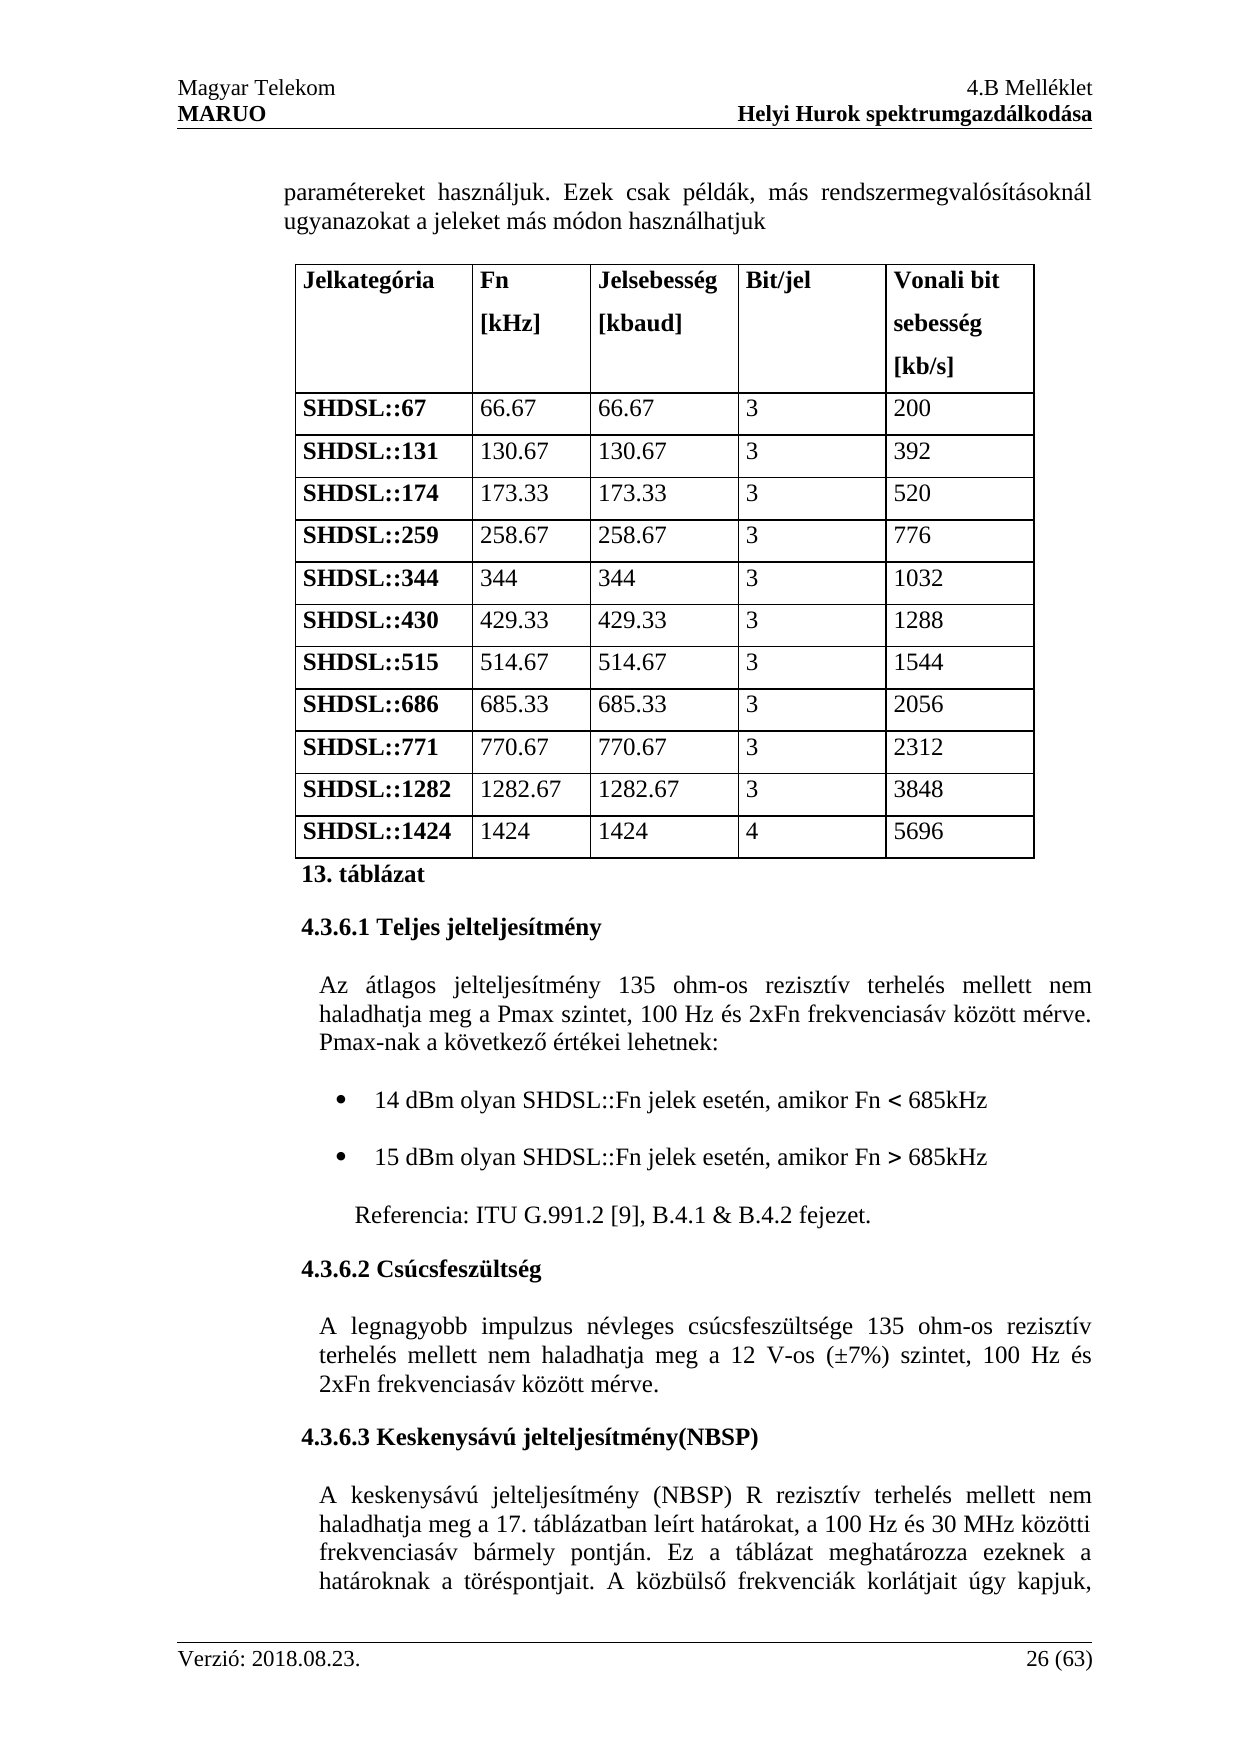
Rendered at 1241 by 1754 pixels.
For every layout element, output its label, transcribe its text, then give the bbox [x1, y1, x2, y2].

subtitle 4.3.6.2 Csúcsfeszültség [301, 1254, 1092, 1282]
table_cell SHDSL::771 [296, 732, 472, 773]
table_cell SHDSL::1282 [296, 774, 472, 815]
table_cell SHDSL::430 [296, 605, 472, 646]
table_cell 514.67 [591, 647, 738, 688]
table_cell 258.67 [591, 521, 738, 561]
table_cell SHDSL::174 [296, 478, 472, 519]
table_cell 3 [739, 647, 885, 688]
table_cell 685.33 [591, 690, 738, 730]
table_cell 770.67 [591, 732, 738, 773]
text Referencia: ITU G.991.2 [9], B.4.1 & B.4.2 fejezet. [337, 1171, 1092, 1229]
table_cell 3 [739, 774, 885, 815]
table_cell 392 [887, 436, 1033, 477]
text 13. táblázat [301, 859, 1092, 887]
table_cell 1424 [591, 817, 738, 857]
table_cell 3 [739, 478, 885, 519]
table_cell 3 [739, 732, 885, 773]
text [301, 1451, 1092, 1595]
table_header Fn [kHz] [473, 265, 590, 392]
table_cell SHDSL::131 [296, 436, 472, 477]
table_cell 4 [739, 817, 885, 857]
table_cell 344 [473, 563, 590, 603]
table_header Vonali bit sebesség [kb/s] [887, 265, 1033, 392]
table_cell 429.33 [473, 605, 590, 646]
table_header Jelsebesség [kbaud] [591, 265, 738, 392]
table_cell 5696 [887, 817, 1033, 857]
table_cell 1544 [887, 647, 1033, 688]
table_cell 3 [739, 436, 885, 477]
text A legnagyobb impulzus névleges csúcsfeszültsége 135 ohm-os rezisztív terhelés mellett nem haladhatja meg a 12 V-os (±7%) szintet, 100 Hz és 2xFn frekvenciasáv között mérve. [301, 1282, 1092, 1397]
table_cell SHDSL::515 [296, 647, 472, 688]
list 15 dBm olyan SHDSL::Fn jelek esetén, amikor Fn 685kHz [337, 1142, 1092, 1171]
table_cell 429.33 [591, 605, 738, 646]
table_cell 1282.67 [473, 774, 590, 815]
table_cell 3 [739, 605, 885, 646]
table_cell 3 [739, 690, 885, 730]
table_cell 3 [739, 521, 885, 561]
text Az átlagos jelteljesítmény 135 ohm-os rezisztív terhelés mellett nem haladhatja meg a Pmax szintet, 100 Hz és 2xFn frekvenciasáv között mérve. Pmax-nak a következő értékei lehetnek: [301, 941, 1092, 1056]
table_cell 173.33 [591, 478, 738, 519]
table_cell 3 [739, 563, 885, 603]
table_cell 344 [591, 563, 738, 603]
table_cell 1288 [887, 605, 1033, 646]
table_cell SHDSL::259 [296, 521, 472, 561]
subtitle 4.3.6.3 Keskenysávú jelteljesítmény(NBSP) [301, 1422, 1092, 1451]
table_cell 3848 [887, 774, 1033, 815]
table_cell 1282.67 [591, 774, 738, 815]
table_cell 66.67 [473, 394, 590, 434]
subtitle 4.3.6.1 Teljes jelteljesítmény [301, 912, 1092, 941]
table_cell 1424 [473, 817, 590, 857]
table_cell SHDSL::67 [296, 394, 472, 434]
table_cell 520 [887, 478, 1033, 519]
list 14 dBm olyan SHDSL::Fn jelek esetén, amikor Fn 685kHz [337, 1085, 1092, 1142]
table_cell 66.67 [591, 394, 738, 434]
table_cell 173.33 [473, 478, 590, 519]
table_cell 776 [887, 521, 1033, 561]
table_cell 685.33 [473, 690, 590, 730]
table_cell 200 [887, 394, 1033, 434]
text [266, 177, 1092, 235]
table_cell 770.67 [473, 732, 590, 773]
table_cell 130.67 [591, 436, 738, 477]
table_cell 514.67 [473, 647, 590, 688]
table_cell SHDSL::686 [296, 690, 472, 730]
table_cell 258.67 [473, 521, 590, 561]
table_cell 130.67 [473, 436, 590, 477]
table_header Bit/jel [739, 265, 885, 392]
table_cell 2312 [887, 732, 1033, 773]
table_header Jelkategória [296, 265, 472, 392]
table_cell 2056 [887, 690, 1033, 730]
table_cell SHDSL::1424 [296, 817, 472, 857]
table_cell 1032 [887, 563, 1033, 603]
table_cell 3 [739, 394, 885, 434]
table_cell SHDSL::344 [296, 563, 472, 603]
